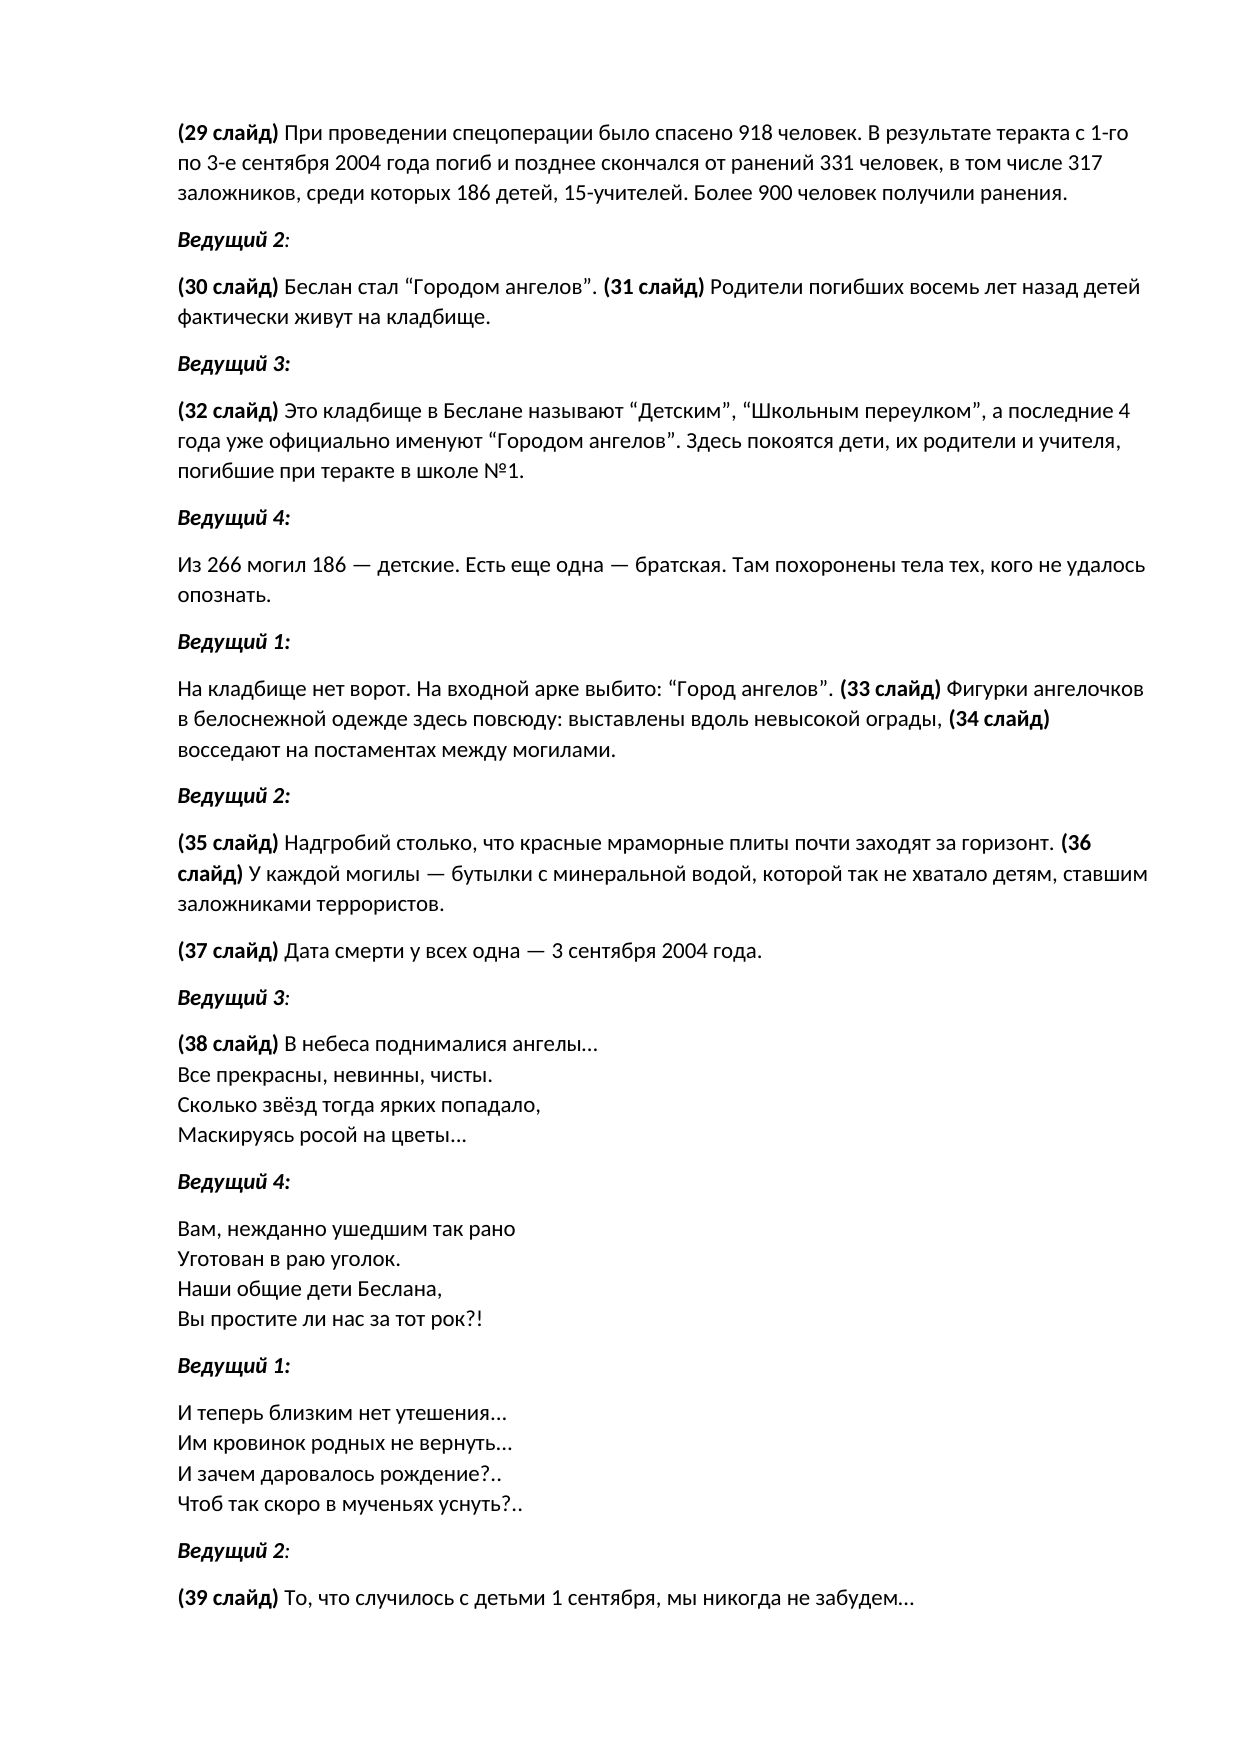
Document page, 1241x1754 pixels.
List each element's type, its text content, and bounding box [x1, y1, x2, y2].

text (29 слайд) При проведении спецоперации было спасено 918 человек. В результате теракта с 1-го по 3-е сентября 2004 года погиб и позднее скончался от ранений 331 человек, в том числе 317 заложников, среди которых 186 детей, 15-учителей. Более 900 человек получили ранения. [177, 118, 1152, 207]
text (38 слайд) В небеса поднималися ангелы… Все прекрасны, невинны, чисты. Сколько звёзд тогда ярких попадало, Маскируясь росой на цветы... [177, 1029, 1152, 1148]
text Ведущий 3: [177, 983, 1152, 1011]
text (30 слайд) Беслан стал “Городом ангелов”. (31 слайд) Родители погибших восемь лет назад детей фактически живут на кладбище. [177, 272, 1152, 331]
text Ведущий 2: [177, 225, 1152, 253]
text На кладбище нет ворот. На входной арке выбито: “Город ангелов”. (33 слайд) Фигурки ангелочков в белоснежной одежде здесь повсюду: выставлены вдоль невысокой ограды, (34 слайд) восседают на постаментах между могилами. [177, 674, 1152, 763]
text Ведущий 2: [177, 1536, 1152, 1564]
text Ведущий 1: [177, 627, 1152, 656]
text Ведущий 3: [177, 349, 1152, 377]
text Ведущий 1: [177, 1351, 1152, 1379]
text (39 слайд) То, что случилось с детьми 1 сентября, мы никогда не забудем… [177, 1583, 1152, 1611]
text (35 слайд) Надгробий столько, что красные мраморные плиты почти заходят за горизонт. (36 слайд) У каждой могилы — бутылки с минеральной водой, которой так не хватало детям, ставшим заложниками террористов. [177, 828, 1152, 917]
text Из 266 могил 186 — детские. Есть еще одна — братская. Там похоронены тела тех, кого не удалось опознать. [177, 550, 1152, 609]
text И теперь близким нет утешения... Им кровинок родных не вернуть... И зачем даровалось рождение?.. Чтоб так скоро в мученьях уснуть?.. [177, 1398, 1152, 1517]
text Ведущий 4: [177, 503, 1152, 532]
text (32 слайд) Это кладбище в Беслане называют “Детским”, “Школьным переулком”, а последние 4 года уже официально именуют “Городом ангелов”. Здесь покоятся дети, их родители и учителя, погибшие при теракте в школе №1. [177, 396, 1152, 485]
text (37 слайд) Дата смерти у всех одна — 3 сентября 2004 года. [177, 936, 1152, 964]
text Ведущий 2: [177, 782, 1152, 810]
text Вам, нежданно ушедшим так рано Уготован в раю уголок. Наши общие дети Беслана, Вы простите ли нас за тот рок?! [177, 1214, 1152, 1333]
text Ведущий 4: [177, 1167, 1152, 1195]
